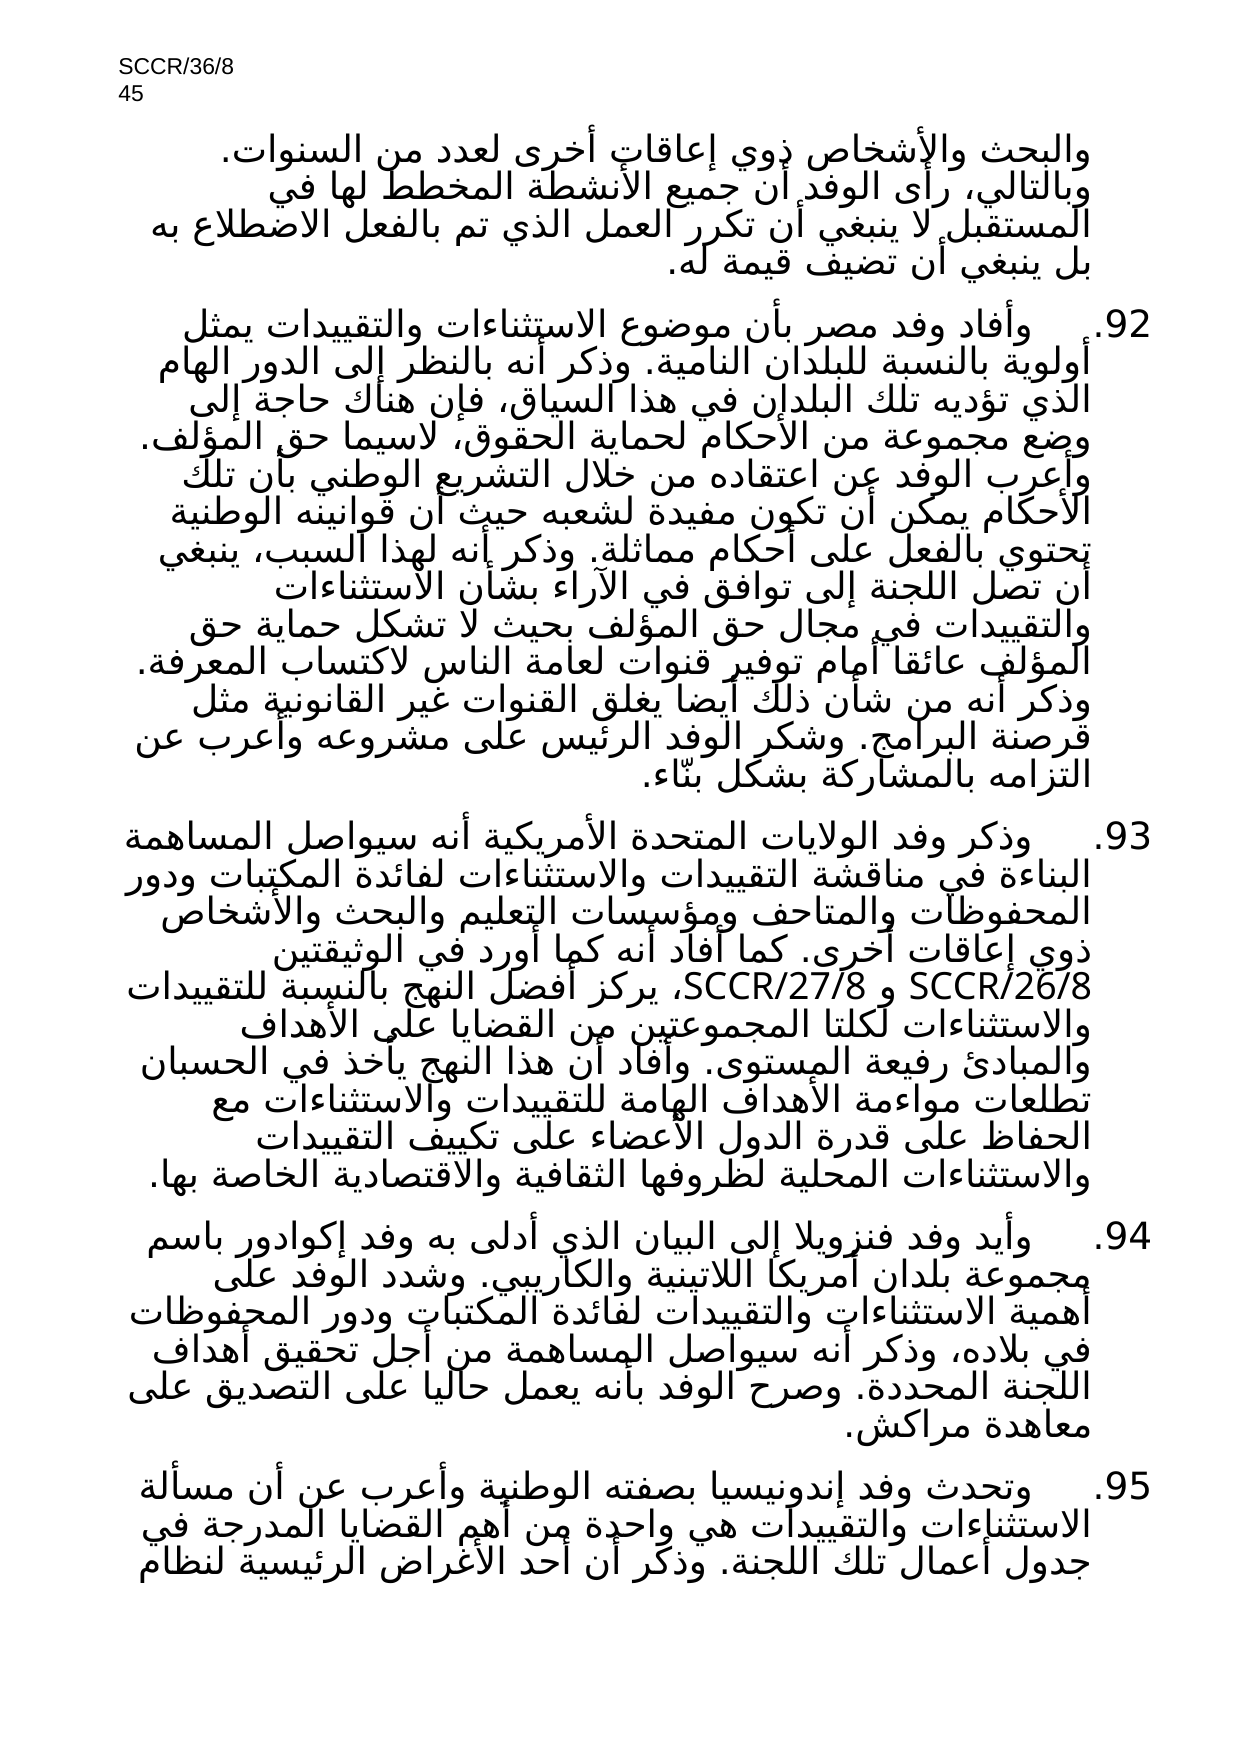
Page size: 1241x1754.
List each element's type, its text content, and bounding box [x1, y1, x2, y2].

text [118, 132, 1092, 282]
text وأيد وفد فنزويلا إلى البيان الذي أدلى به وفد إكوادور باسم مجموعة بلدان أمريكا اللاتينية والكاريبي. وشدد الوفد على أهمية الاستثناءات والتقييدات لفائدة المكتبات ودور المحفوظات في بلاده، وذكر أنه سيواصل المساهمة من أجل تحقيق أهداف اللجنة المحددة. وصرح الوفد بأنه يعمل حاليا على التصديق على معاهدة مراكش. [118, 1220, 1092, 1445]
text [118, 1470, 1092, 1582]
text وأفاد وفد مصر بأن موضوع الاستثناءات والتقييدات يمثل أولوية بالنسبة للبلدان النامية. وذكر أنه بالنظر إلى الدور الهام الذي تؤديه تلك البلدان في هذا السياق، فإن هناك حاجة إلى وضع مجموعة من الأحكام لحماية الحقوق، لاسيما حق المؤلف. وأعرب الوفد عن اعتقاده من خلال التشريع الوطني بأن تلك الأحكام يمكن أن تكون مفيدة لشعبه حيث أن قوانينه الوطنية تحتوي بالفعل على أحكام مماثلة. وذكر أنه لهذا السبب، ينبغي أن تصل اللجنة إلى توافق في الآراء بشأن الاستثناءات والتقييدات في مجال حق المؤلف بحيث لا تشكل حماية حق المؤلف عائقا أمام توفير قنوات لعامة الناس لاكتساب المعرفة. وذكر أنه من شأن ذلك أيضا يغلق القنوات غير القانونية مثل قرصنة البرامج. وشكر الوفد الرئيس على مشروعه وأعرب عن التزامه بالمشاركة بشكل بنّاء. [118, 307, 1092, 795]
text وذكر وفد الولايات المتحدة الأمريكية أنه سيواصل المساهمة البناءة في مناقشة التقييدات والاستثناءات لفائدة المكتبات ودور المحفوظات والمتاحف ومؤسسات التعليم والبحث والأشخاص ذوي إعاقات أخرى. كما أفاد أنه كما أورد في الوثيقتين SCCR/26/8 و SCCR/27/8، يركز أفضل النهج بالنسبة للتقييدات والاستثناءات لكلتا المجموعتين من القضايا على الأهداف والمبادئ رفيعة المستوى. وأفاد أن هذا النهج يأخذ في الحسبان تطلعات مواءمة الأهداف الهامة للتقييدات والاستثناءات مع الحفاظ على قدرة الدول الأعضاء على تكييف التقييدات والاستثناءات المحلية لظروفها الثقافية والاقتصادية الخاصة بها. [118, 820, 1092, 1195]
